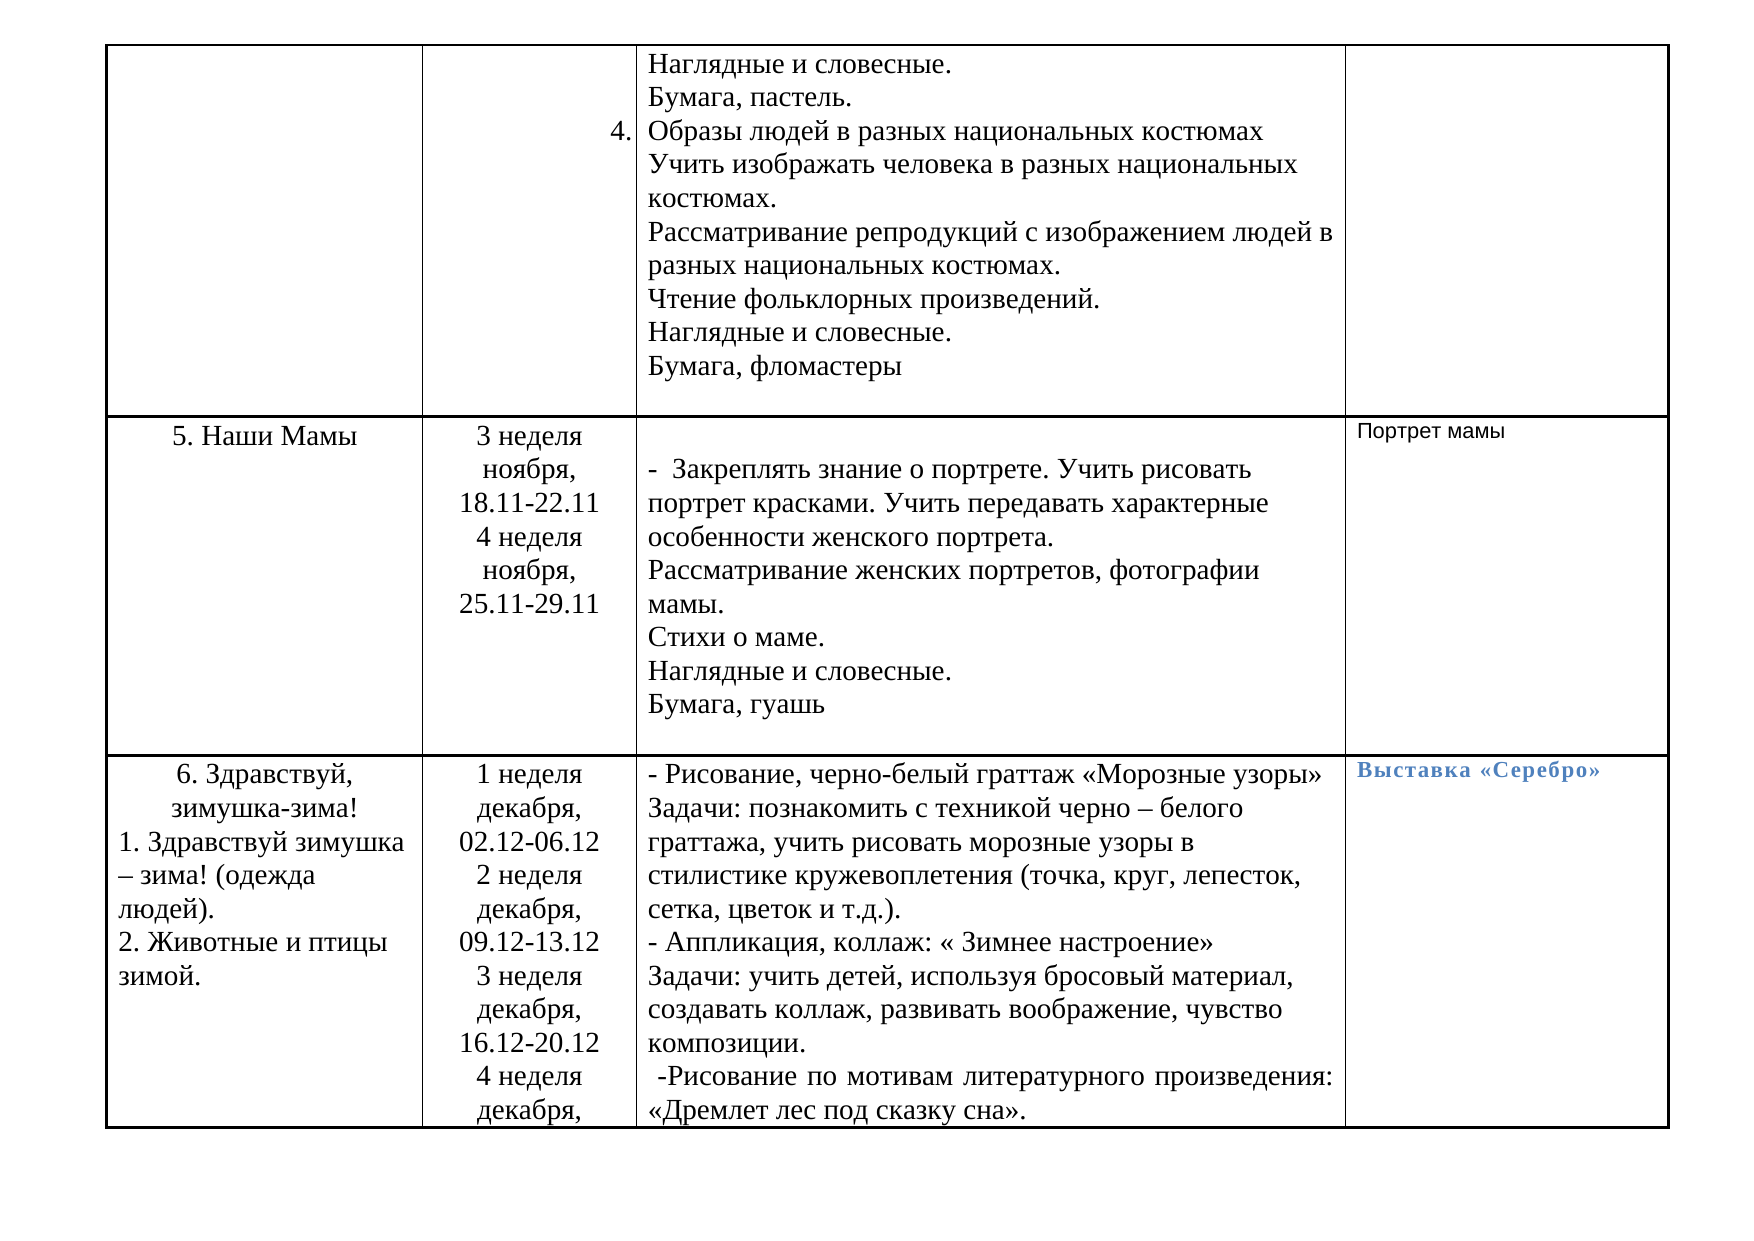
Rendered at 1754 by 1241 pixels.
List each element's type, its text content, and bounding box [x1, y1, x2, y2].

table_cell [1346, 46, 1667, 415]
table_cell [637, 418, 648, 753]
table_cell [637, 757, 1345, 1126]
table_cell Выставка «Серебро» [1346, 757, 1667, 1126]
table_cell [108, 46, 422, 415]
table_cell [423, 46, 636, 415]
table_cell 5. Наши Мамы [108, 418, 422, 753]
table_cell 3 неделя ноября, 18.11-22.11 4 неделя ноября, 25.11-29.11 [423, 418, 636, 753]
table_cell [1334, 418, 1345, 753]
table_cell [108, 757, 422, 1126]
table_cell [423, 757, 636, 1126]
table_cell Портрет мамы [1346, 418, 1667, 753]
